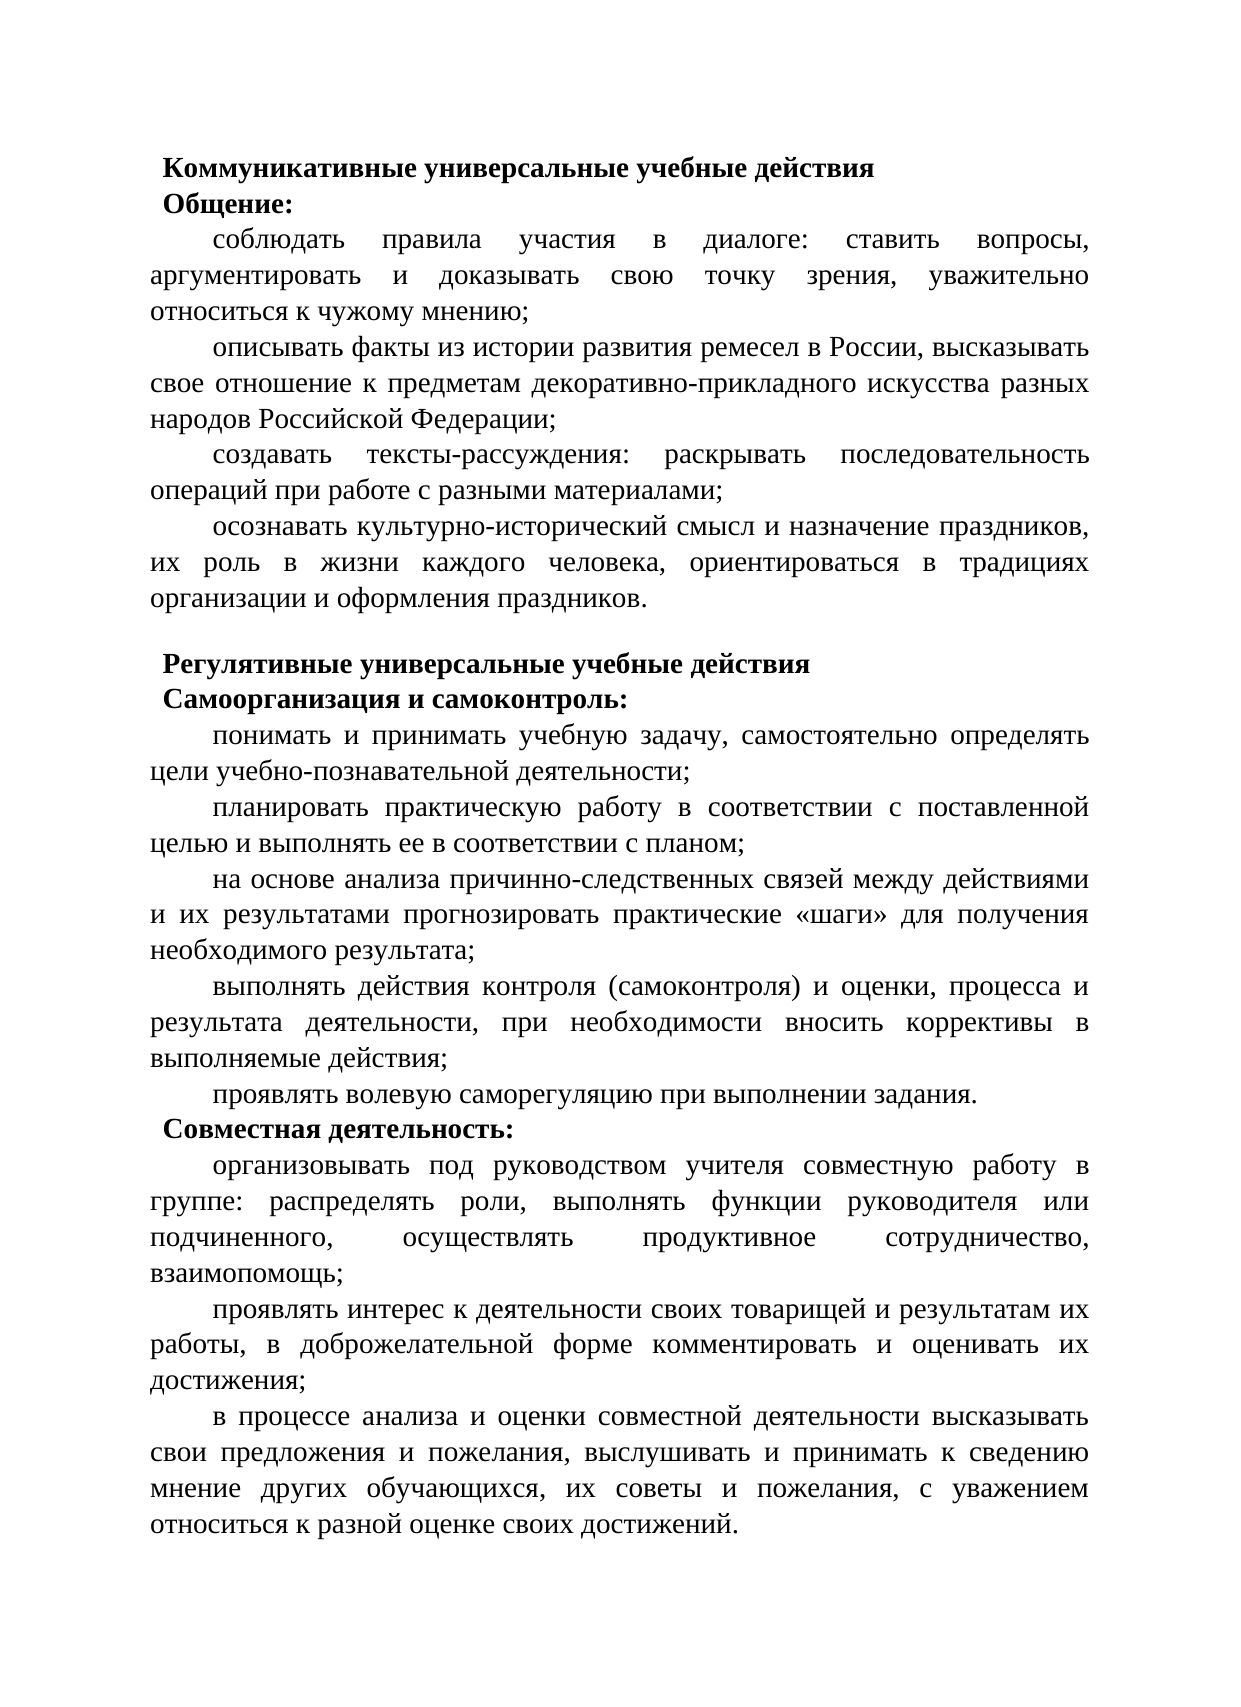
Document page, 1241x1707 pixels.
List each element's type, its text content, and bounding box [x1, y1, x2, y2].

text в процессе анализа и оценки совместной деятельности высказывать свои предложения и пожелания, выслушивать и принимать к сведению мнение других обучающихся, их советы и пожелания, с уважением относиться к разной оценке своих достижений. [150, 1398, 1090, 1539]
text соблюдать правила участия в диалоге: ставить вопросы, аргументировать и доказывать свою точку зрения, уважительно относиться к чужому мнению; [150, 222, 1090, 327]
text описывать факты из истории развития ремесел в России, высказывать свое отношение к предметам декоративно-прикладного искусства разных народов Российской Федерации; [150, 329, 1090, 434]
text планировать практическую работу в соответствии с поставленной целью и выполнять ее в соответствии с планом; [150, 789, 1090, 858]
text понимать и принимать учебную задачу, самостоятельно определять цели учебно-познавательной деятельности; [150, 717, 1090, 787]
text Общение: [162, 186, 1090, 219]
text проявлять интерес к деятельности своих товарищей и результатам их работы, в доброжелательной форме комментировать и оценивать их достижения; [150, 1291, 1090, 1396]
text осознавать культурно-исторический смысл и назначение праздников, их роль в жизни каждого человека, ориентироваться в традициях организации и оформления праздников. [150, 508, 1090, 613]
text выполнять действия контроля (самоконтроля) и оценки, процесса и результата деятельности, при необходимости вносить коррективы в выполняемые действия; [150, 968, 1090, 1073]
text проявлять волевую саморегуляцию при выполнении задания. [150, 1076, 1090, 1109]
text Регулятивные универсальные учебные действия [162, 646, 1090, 679]
text Совместная деятельность: [162, 1112, 1090, 1145]
text Коммуникативные универсальные учебные действия [162, 150, 1090, 183]
text на основе анализа причинно-следственных связей между действиями и их результатами прогнозировать практические «шаги» для получения необходимого результата; [150, 861, 1090, 966]
text Самоорганизация и самоконтроль: [162, 682, 1090, 715]
text создавать тексты-рассуждения: раскрывать последовательность операций при работе с разными материалами; [150, 437, 1090, 506]
text организовывать под руководством учителя совместную работу в группе: распределять роли, выполнять функции руководителя или подчиненного, осуществлять продуктивное сотрудничество, взаимопомощь; [150, 1147, 1090, 1288]
